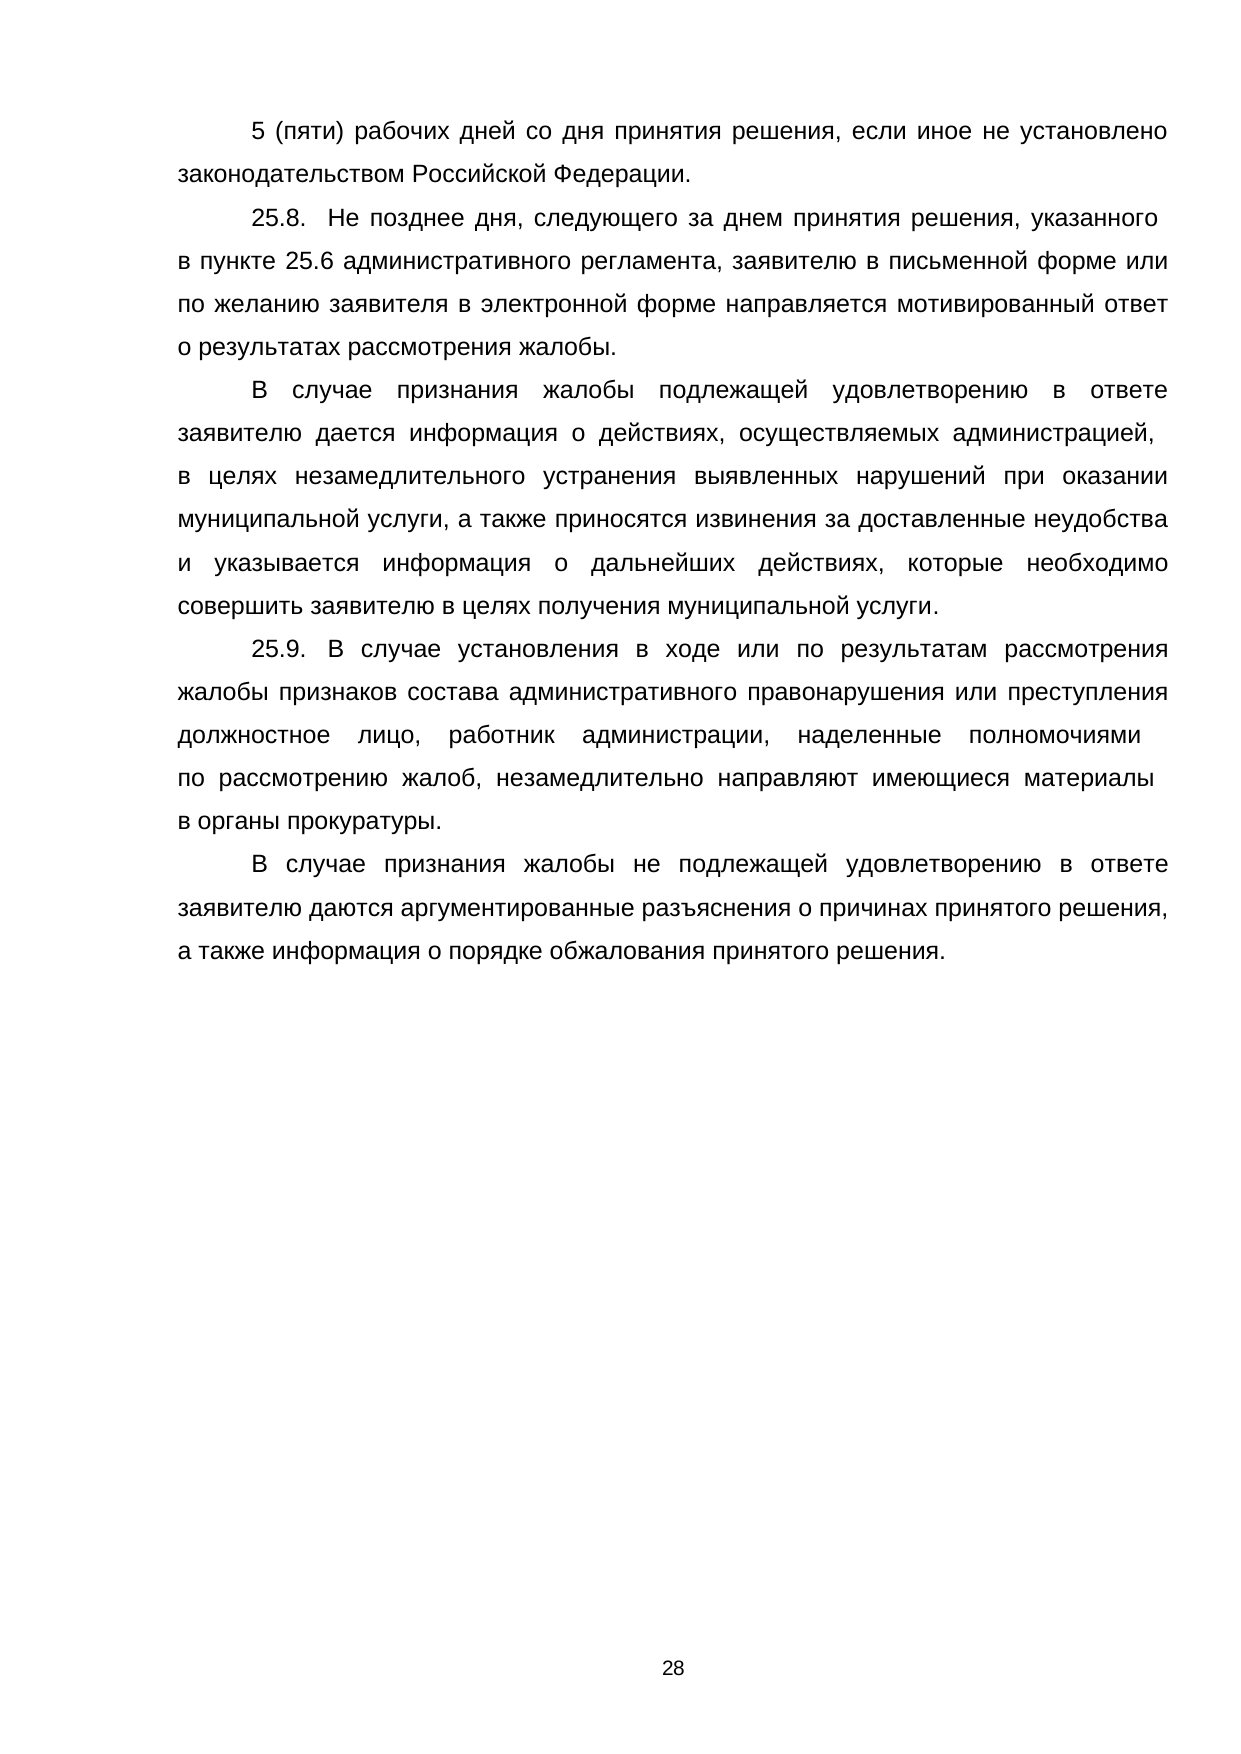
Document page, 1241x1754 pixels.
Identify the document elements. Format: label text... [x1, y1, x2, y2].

text 5 (пяти) рабочих дней со дня принятия решения, если иное не установлено законодательством Российской Федерации. [177, 116, 1169, 188]
list В случае установления в ходе или по результатам рассмотрения жалобы признаков состава административного правонарушения или преступления должностное лицо, работник администрации, наделенные полномочиями по рассмотрению жалоб, незамедлительно направляют имеющиеся материалы в органы прокуратуры. [177, 634, 1169, 835]
text В случае признания жалобы не подлежащей удовлетворению в ответе заявителю даются аргументированные разъяснения о причинах принятого решения, а также информация о порядке обжалования принятого решения. [177, 849, 1169, 964]
text В случае признания жалобы подлежащей удовлетворению в ответе заявителю дается информация о действиях, осуществляемых администрацией, в целях незамедлительного устранения выявленных нарушений при оказании муниципальной услуги, а также приносятся извинения за доставленные неудобства и указывается информация о дальнейших действиях, которые необходимо совершить заявителю в целях получения муниципальной услуги. [177, 375, 1169, 619]
list Не позднее дня, следующего за днем принятия решения, указанного в пункте 25.6 административного регламента, заявителю в письменной форме или по желанию заявителя в электронной форме направляется мотивированный ответ о результатах рассмотрения жалобы. [177, 202, 1169, 361]
